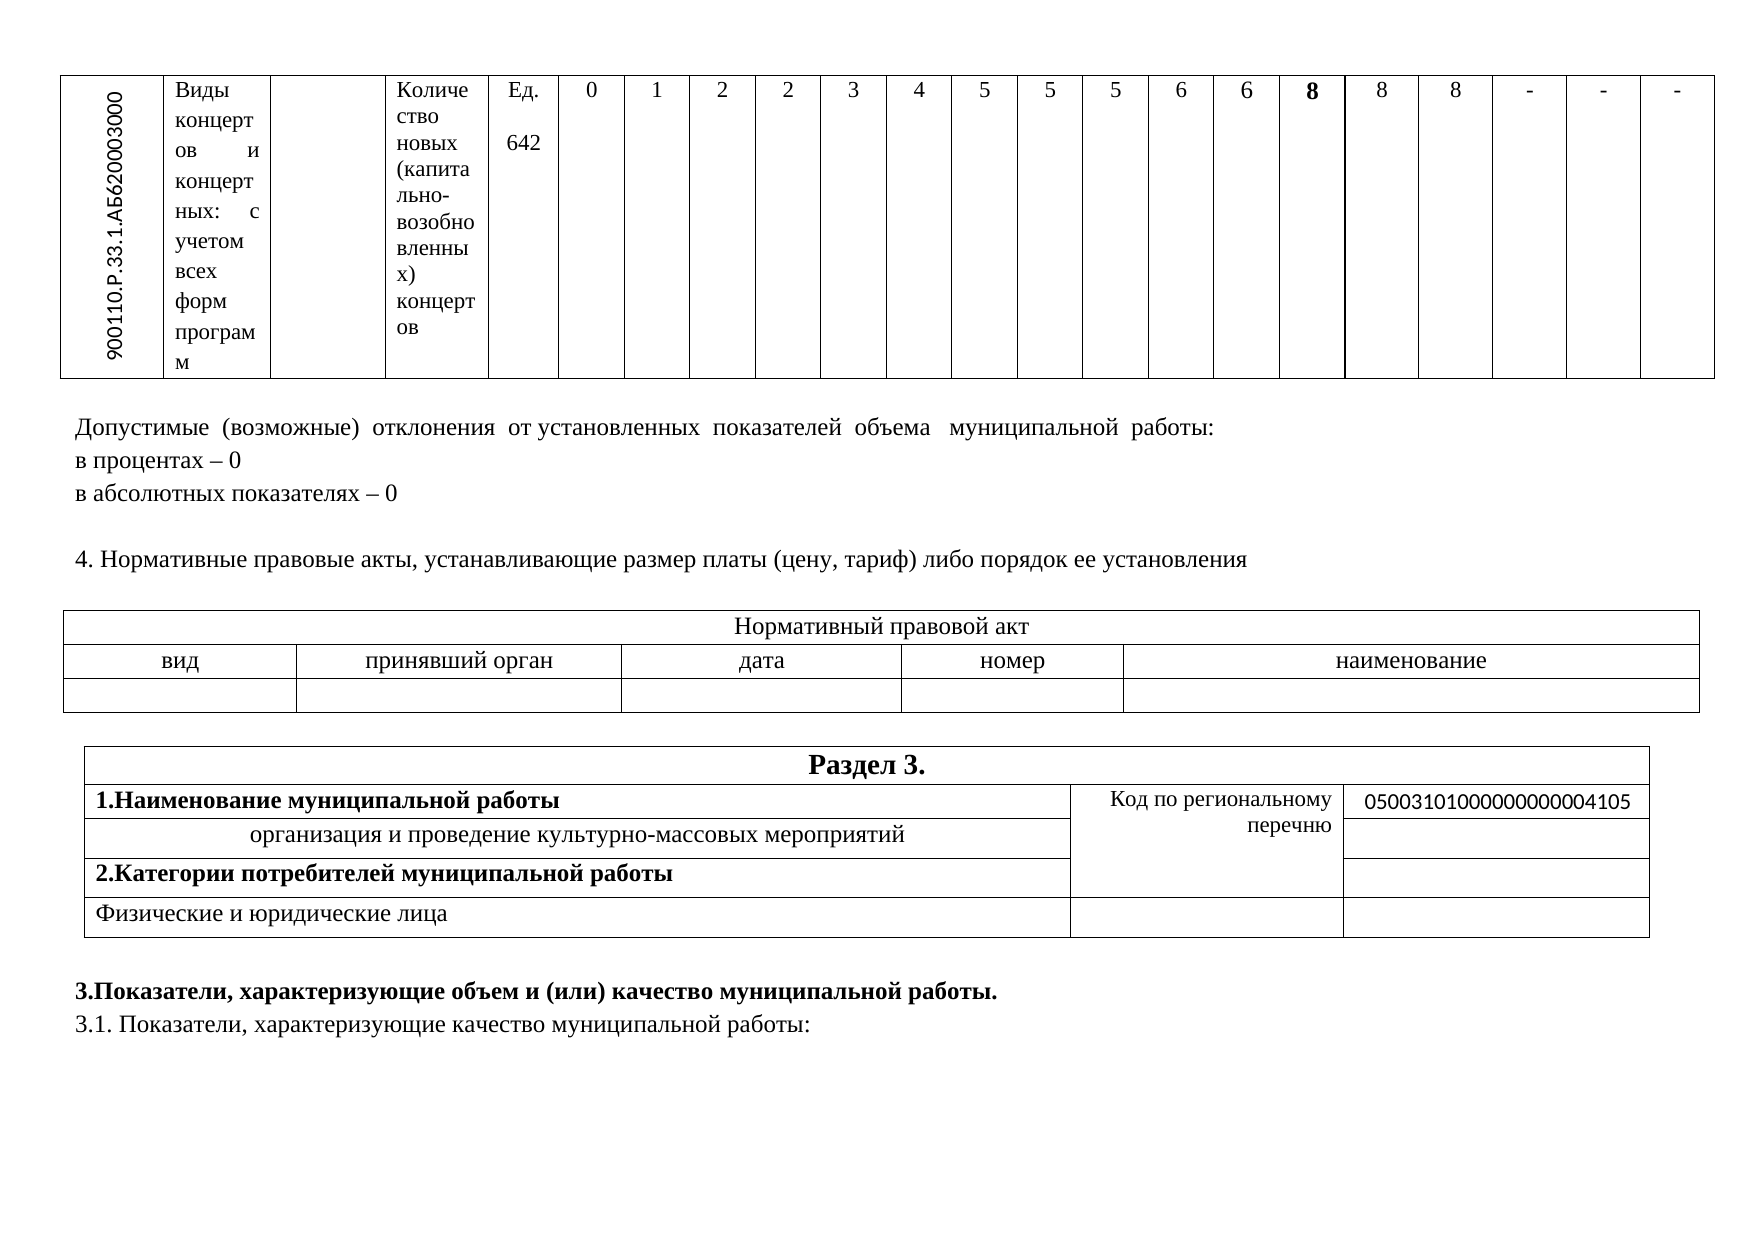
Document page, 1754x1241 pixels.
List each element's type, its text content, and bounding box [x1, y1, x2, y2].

table_cell - [1567, 76, 1640, 378]
text 3.1. Показатели, характеризующие качество муниципальной работы: [75, 1009, 1679, 1038]
text Допустимые (возможные) отклонения от установленных показателей объема муниципальной работы: [75, 412, 1679, 441]
table_cell 5 [1083, 76, 1148, 378]
table_cell 6 [1149, 76, 1213, 378]
table_cell 900110.Р.33.1.АБ620003000 [61, 76, 163, 378]
table_cell 5 [1018, 76, 1082, 378]
table_cell [297, 679, 621, 712]
table_cell [1344, 819, 1649, 857]
table_cell 2.Категории потребителей муниципальной работы [85, 859, 1070, 897]
text 4. Нормативные правовые акты, устанавливающие размер платы (цену, тариф) либо порядок ее установления [75, 544, 1679, 573]
table_cell 8 [1419, 76, 1492, 378]
table_cell [1344, 859, 1649, 897]
table_cell - [1493, 76, 1566, 378]
table_cell 0 [559, 76, 624, 378]
table_cell номер [902, 645, 1123, 678]
text в абсолютных показателях – 0 [75, 478, 1679, 507]
table_cell [1124, 679, 1699, 712]
table_cell наименование [1124, 645, 1699, 678]
table_cell принявший орган [297, 645, 621, 678]
text 3.Показатели, характеризующие объем и (или) качество муниципальной работы. [75, 976, 1679, 1005]
table_cell [1344, 898, 1649, 937]
table_cell [1344, 785, 1649, 818]
table_header Нормативный правовой акт [64, 611, 1699, 644]
table_cell [64, 679, 296, 712]
table_cell 8 [1280, 76, 1344, 378]
table_cell 2 [690, 76, 755, 378]
table_cell Количество новых (капитально-возобновленных) концертов [386, 76, 488, 378]
table_cell Ед. 642 [489, 76, 558, 378]
table_cell Виды концертов и концертных: с учетом всех форм программ [164, 76, 270, 378]
table_cell 1 [625, 76, 689, 378]
text в процентах – 0 [75, 445, 1679, 474]
table_cell [902, 679, 1123, 712]
table_cell Код по региональному перечню [1071, 785, 1343, 897]
table_cell 8 [1346, 76, 1418, 378]
table_cell 2 [756, 76, 820, 378]
table_cell организация и проведение культурно-массовых мероприятий [85, 819, 1070, 857]
table_cell дата [622, 645, 901, 678]
table_cell Физические и юридические лица [85, 898, 1070, 937]
table_cell [1071, 898, 1343, 937]
table_cell 1.Наименование муниципальной работы [85, 785, 1070, 818]
table_cell - [1641, 76, 1714, 378]
table_cell 6 [1214, 76, 1279, 378]
table_cell вид [64, 645, 296, 678]
table_cell 3 [821, 76, 886, 378]
table_cell 5 [952, 76, 1017, 378]
table_header Раздел 3. [85, 747, 1649, 784]
table_cell [622, 679, 901, 712]
table_cell 4 [887, 76, 951, 378]
table_cell [271, 76, 385, 378]
